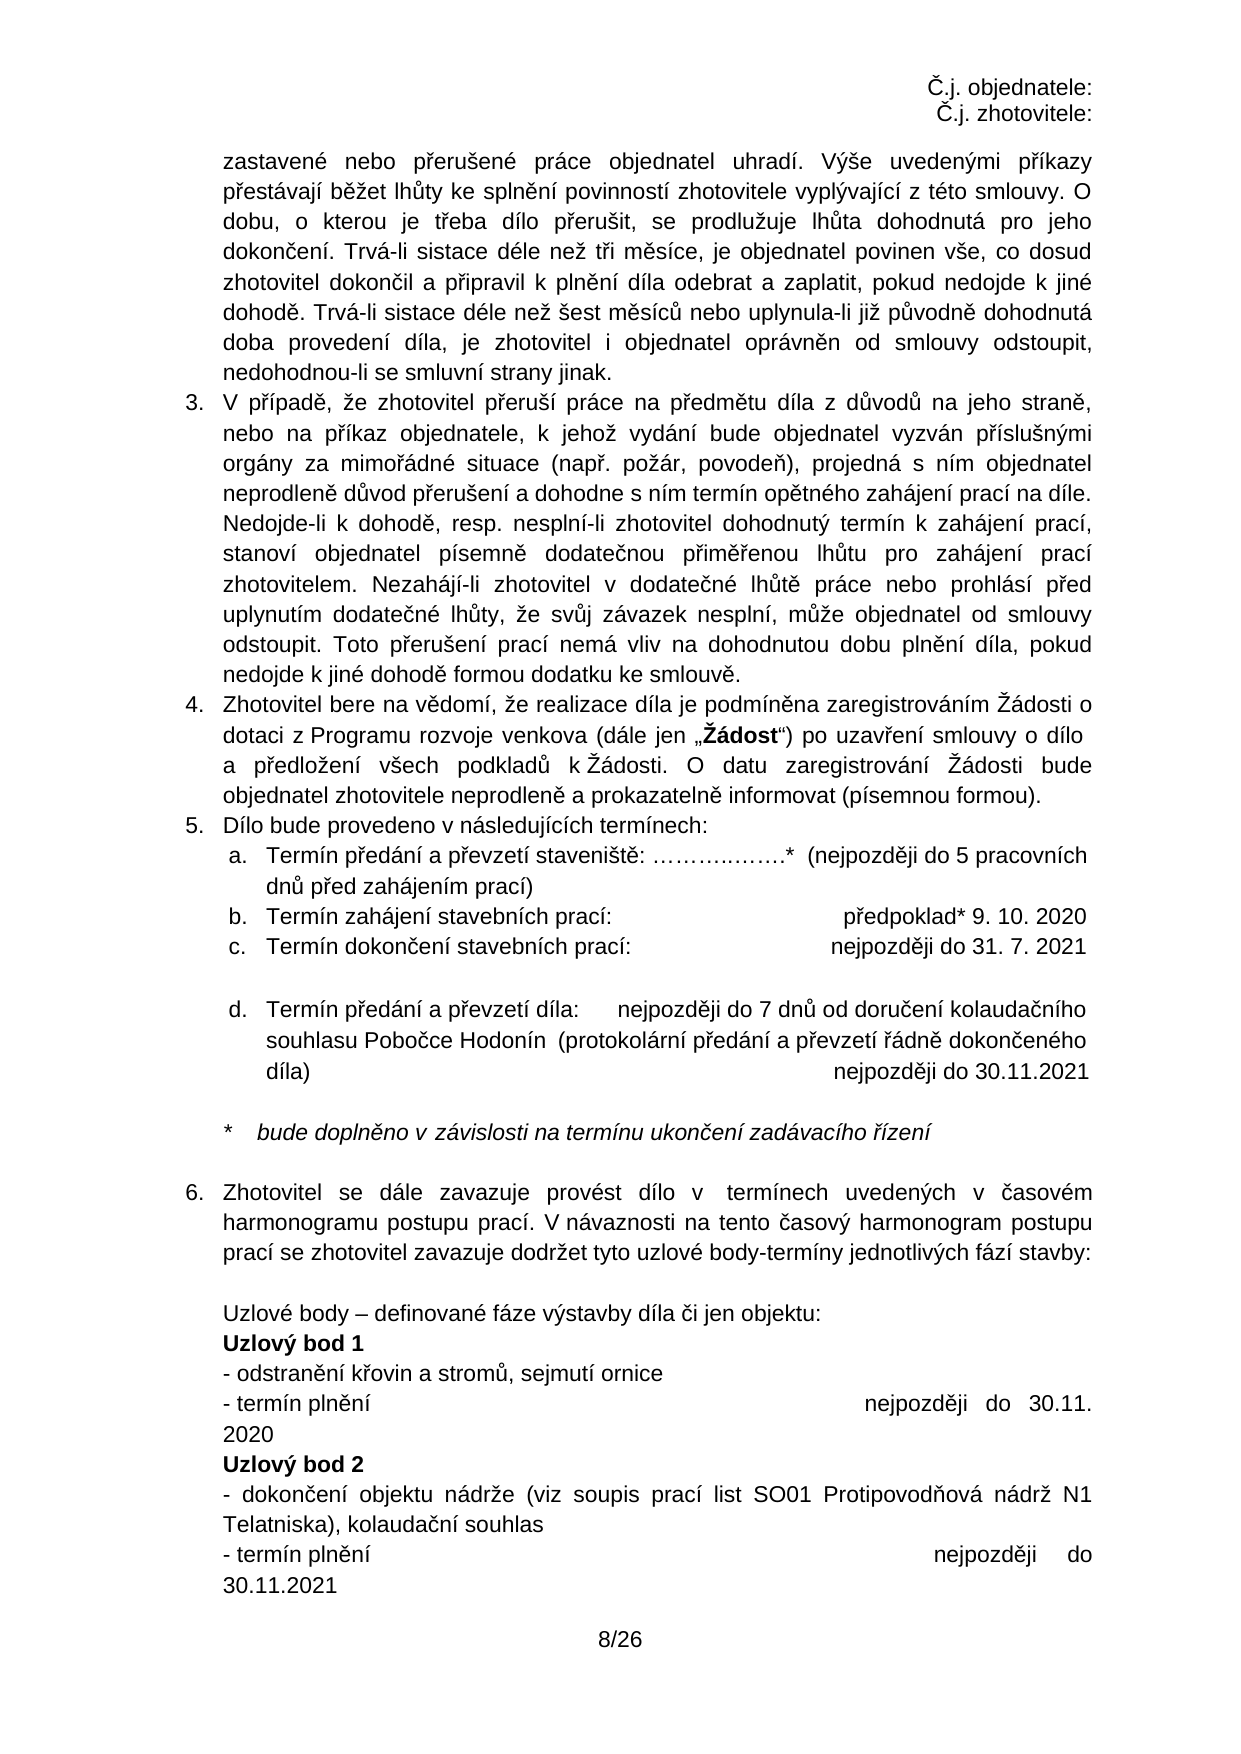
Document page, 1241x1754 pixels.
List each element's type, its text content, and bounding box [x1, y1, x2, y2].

list Termín dokončení stavebních prací: nejpozději do 31. 7. 2021 [228, 933, 1093, 992]
list Uzlové body – definované fáze výstavby díla či jen objektu: [223, 1300, 1093, 1326]
list - odstranění křovin a stromů, sejmutí ornice [223, 1360, 1093, 1387]
list Termín zahájení stavebních prací: předpoklad* 9. 10. 2020 [228, 903, 1093, 929]
list Zhotovitel se dále zavazuje provést dílo v termínech uvedených v časovém harmonogramu postupu prací. V návaznosti na tento časový harmonogram postupu prací se zhotovitel zavazuje dodržet tyto uzlové body-termíny jednotlivých fází stavby: [185, 1179, 1093, 1266]
list * bude doplněno v závislosti na termínu ukončení zadávacího řízení [223, 1118, 1093, 1145]
list Dílo bude provedeno v následujících termínech: [185, 812, 1093, 838]
list - dokončení objektu nádrže (viz soupis prací list SO01 Protipovodňová nádrž N1 Telatniska), kolaudační souhlas [223, 1481, 1093, 1538]
list V případě, že zhotovitel přeruší práce na předmětu díla z důvodů na jeho straně, nebo na příkaz objednatele, k jehož vydání bude objednatel vyzván příslušnými orgány za mimořádné situace (např. požár, povodeň), projedná s ním objednatel neprodleně důvod přerušení a dohodne s ním termín opětného zahájení prací na díle. Nedojde-li k dohodě, resp. nesplní-li zhotovitel dohodnutý termín k zahájení prací, stanoví objednatel písemně dodatečnou přiměřenou lhůtu pro zahájení prací zhotovitelem. Nezahájí-li zhotovitel v dodatečné lhůtě práce nebo prohlásí před uplynutím dodatečné lhůty, že svůj závazek nesplní, může objednatel od smlouvy odstoupit. Toto přerušení prací nemá vliv na dohodnutou dobu plnění díla, pokud nedojde k jiné dohodě formou dodatku ke smlouvě. [185, 389, 1093, 687]
list Uzlový bod 2 [223, 1451, 1093, 1477]
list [185, 148, 1093, 385]
list Termín předání a převzetí díla: nejpozději do 7 dnů od doručení kolaudačního souhlasu Pobočce Hodonín (protokolární předání a převzetí řádně dokončeného díla) nejpozději do 30.11.2021 [228, 996, 1093, 1084]
list Uzlový bod 1 [223, 1330, 1093, 1356]
list - termín plnění nejpozději do 30.11.2021 [223, 1541, 1093, 1598]
list Termín předání a převzetí staveniště: ………..…….* (nejpozději do 5 pracovních dnů před zahájením prací) [228, 842, 1093, 899]
list Zhotovitel bere na vědomí, že realizace díla je podmíněna zaregistrováním Žádosti o dotaci z Programu rozvoje venkova (dále jen „Žádost“) po uzavření smlouvy o dílo a předložení všech podkladů k Žádosti. O datu zaregistrování Žádosti bude objednatel zhotovitele neprodleně a prokazatelně informovat (písemnou formou). [185, 691, 1093, 808]
list - termín plnění nejpozději do 30.11. 2020 [223, 1390, 1093, 1447]
